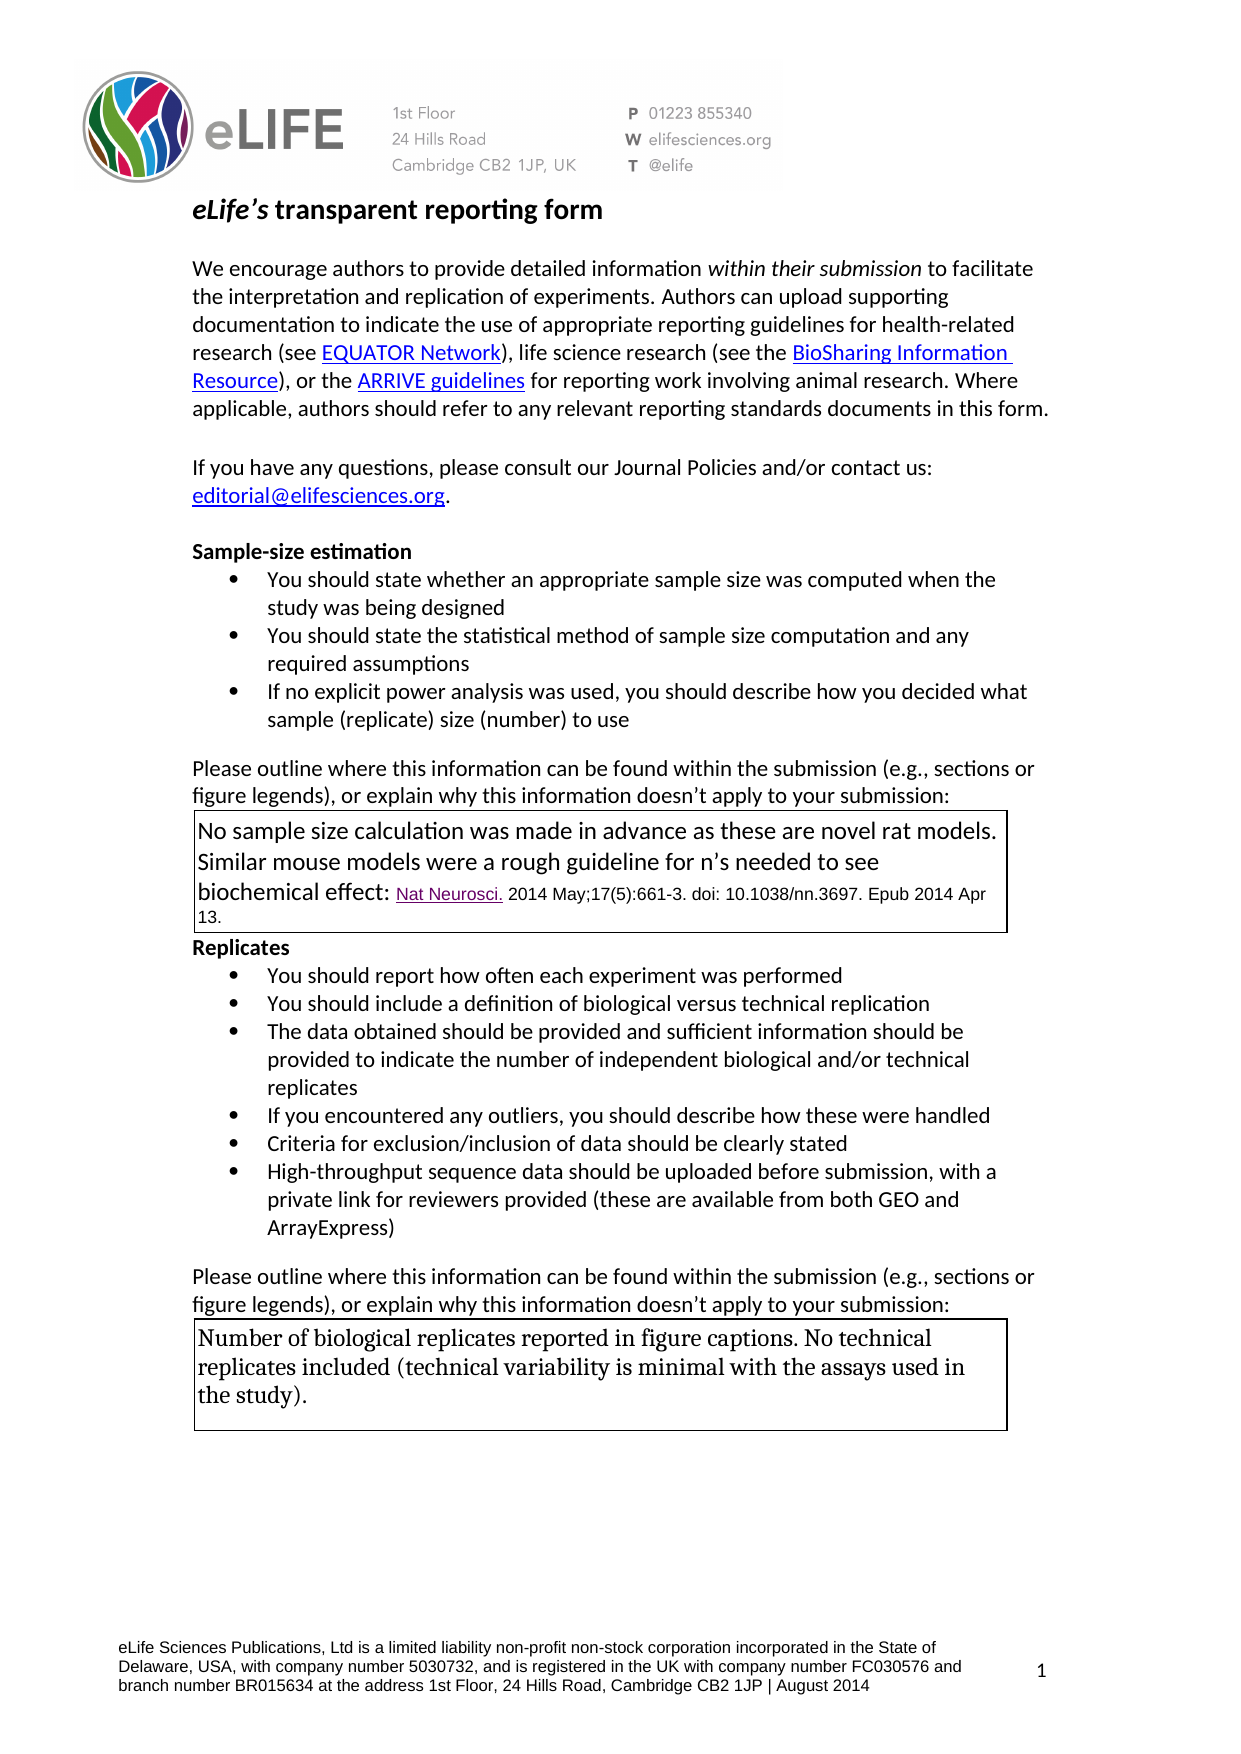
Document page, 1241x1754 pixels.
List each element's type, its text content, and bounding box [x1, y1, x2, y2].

text eLife’s transparent reporting form [192, 191, 1053, 226]
text Replicates [192, 838, 1053, 961]
list The data obtained should be provided and sufficient information should be provided to indicate the number of independent biological and/or technical replicates [229, 1017, 1053, 1101]
list High-throughput sequence data should be uploaded before submission, with a private link for reviewers provided (these are available from both GEO and ArrayExpress) [229, 1157, 1053, 1241]
list You should state the statistical method of sample size computation and any required assumptions [229, 621, 1053, 677]
list You should include a definition of biological versus technical replication [229, 989, 1053, 1017]
text Sample-size estimation [192, 537, 1053, 565]
text Number of biological replicates reported in figure captions. No technical replicates included (technical variability is minimal with the assays used in the study). [195, 1322, 1006, 1412]
picture [73, 59, 784, 191]
text No sample size calculation was made in advance as these are novel rat models. Similar mouse models were a rough guideline for n’s needed to see biochemical effect: Nat Neurosci. 2014 May;17(5):661-3. doi: 10.1038/nn.3697. Epub 2014 Apr 13. [195, 813, 1006, 929]
list You should state whether an appropriate sample size was computed when the study was being designed [229, 565, 1053, 621]
list Criteria for exclusion/inclusion of data should be clearly stated [229, 1129, 1053, 1157]
list If you encountered any outliers, you should describe how these were handled [229, 1101, 1053, 1129]
list You should report how often each experiment was performed [229, 961, 1053, 989]
list If no explicit power analysis was used, you should describe how you decided what sample (replicate) size (number) to use [229, 677, 1053, 733]
text We encourage authors to provide detailed information within their submission to facilitate the interpretation and replication of experiments. Authors can upload supporting documentation to indicate the use of appropriate reporting guidelines for health-related research (see EQUATOR Network), life science research (see the BioSharing Information Resource), or the ARRIVE guidelines for reporting work involving animal research. Where applicable, authors should refer to any relevant reporting standards documents in this form. [192, 254, 1053, 423]
text If you have any questions, please consult our Journal Policies and/or contact us: editorial@elifesciences.org. [192, 453, 1053, 509]
